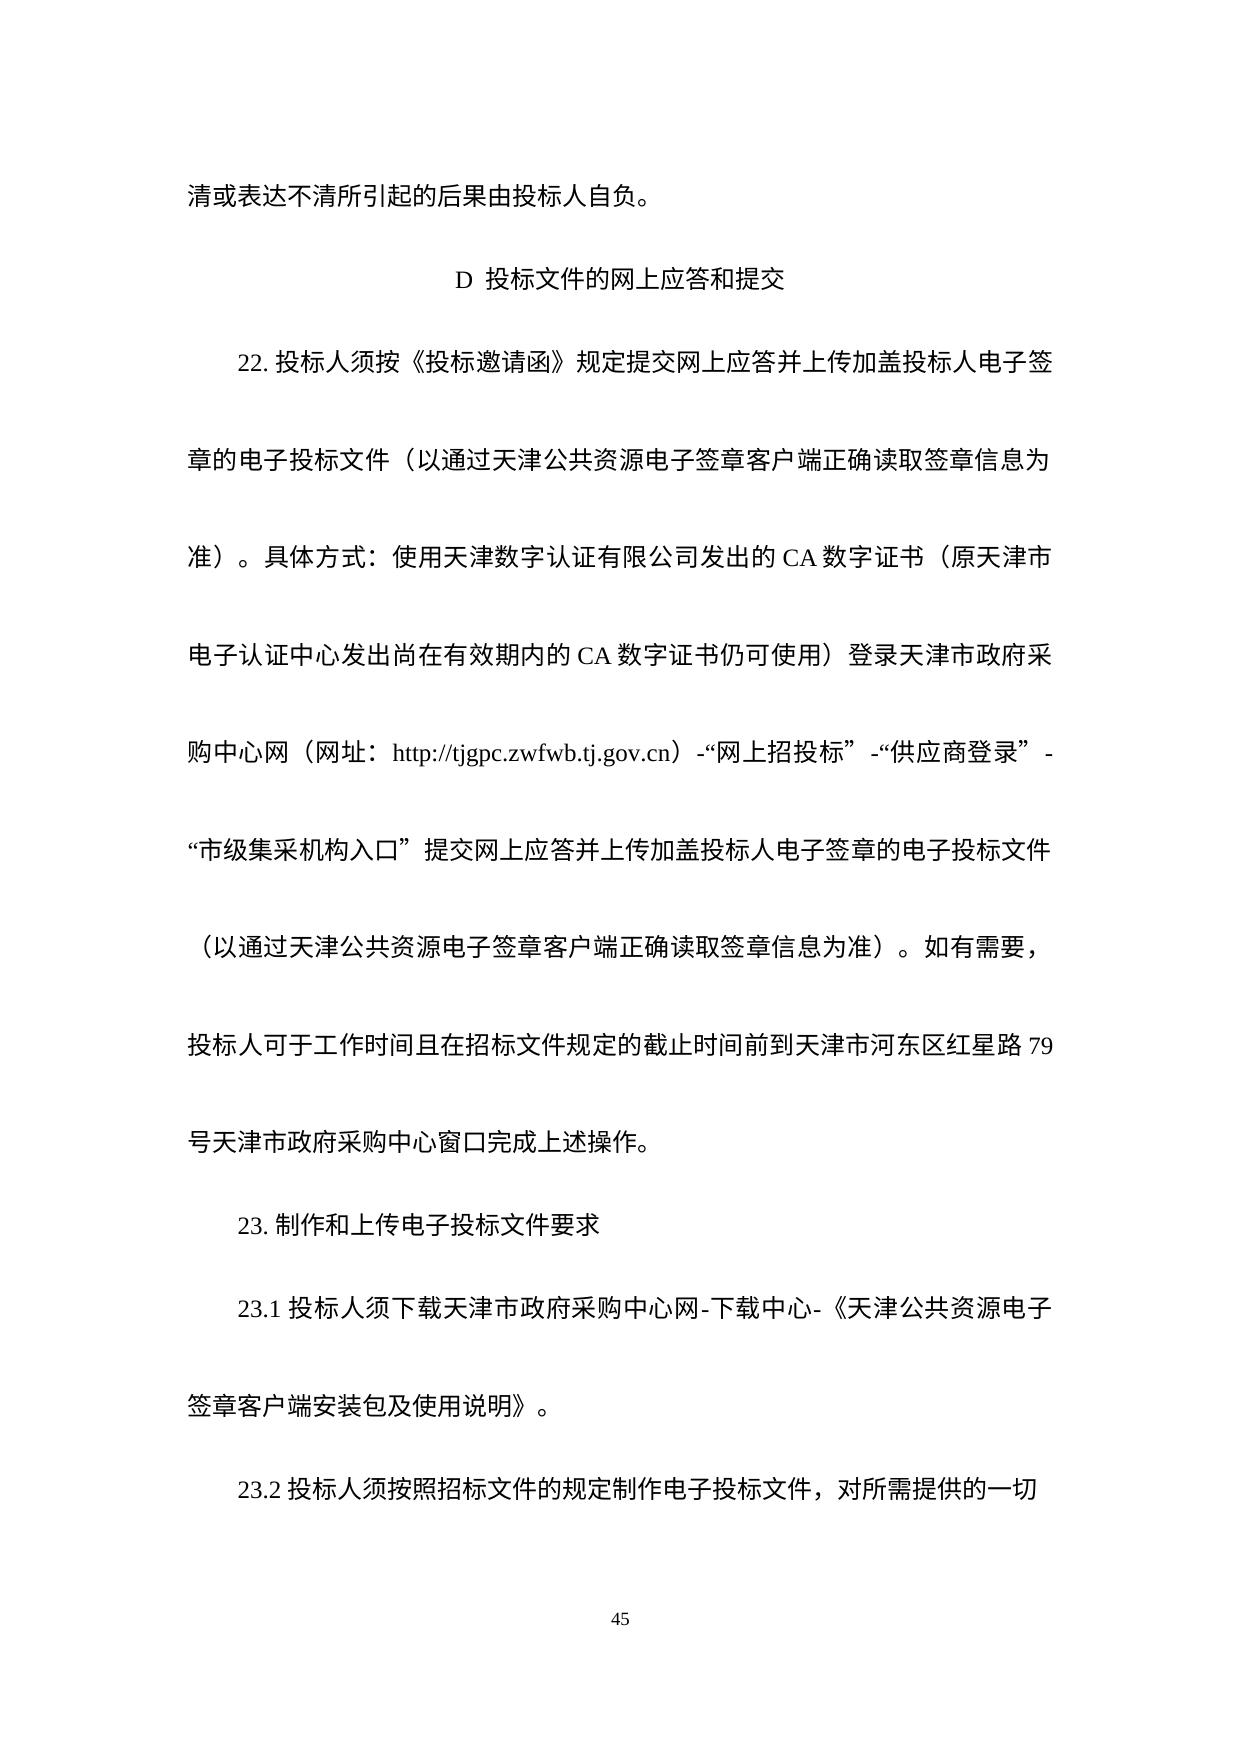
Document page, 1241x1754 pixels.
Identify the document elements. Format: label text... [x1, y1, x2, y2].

text 23.1 投标人须下载天津市政府采购中心网-下载中心-《天津公共资源电子签章客户端安装包及使用说明》。 [187, 1274, 1053, 1437]
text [187, 1455, 1053, 1520]
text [187, 162, 1053, 227]
text 23. 制作和上传电子投标文件要求 [187, 1191, 1053, 1256]
text 22. 投标人须按《投标邀请函》规定提交网上应答并上传加盖投标人电子签章的电子投标文件（以通过天津公共资源电子签章客户端正确读取签章信息为准）。具体方式：使用天津数字认证有限公司发出的CA数字证书（原天津市电子认证中心发出尚在有效期内的CA数字证书仍可使用）登录天津市政府采购中心网（网址：http://tjgpc.zwfwb.tj.gov.cn）-“网上招投标”-“供应商登录”-“市级集采机构入口”提交网上应答并上传加盖投标人电子签章的电子投标文件（以通过天津公共资源电子签章客户端正确读取签章信息为准）。如有需要，投标人可于工作时间且在招标文件规定的截止时间前到天津市河东区红星路79号天津市政府采购中心窗口完成上述操作。 [187, 328, 1053, 1173]
text D 投标文件的网上应答和提交 [187, 245, 1053, 310]
